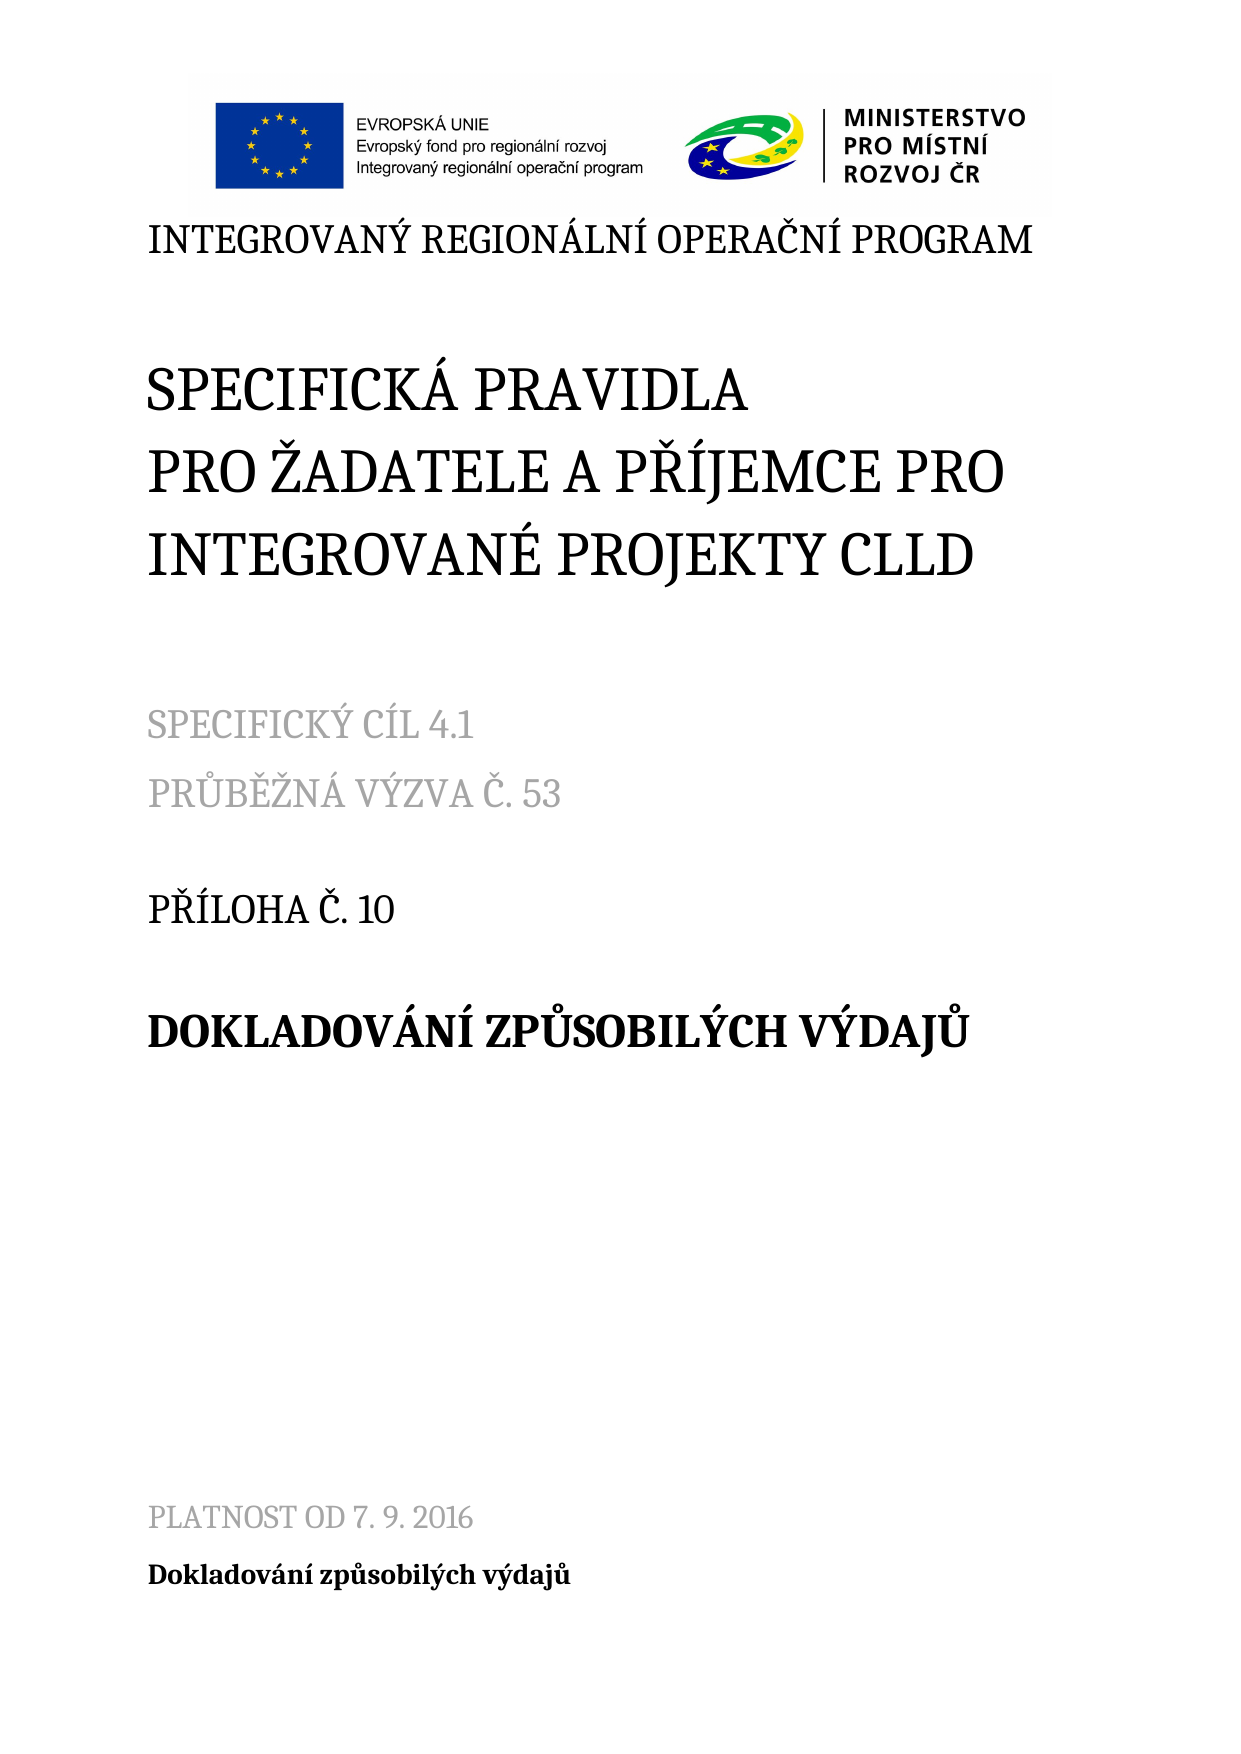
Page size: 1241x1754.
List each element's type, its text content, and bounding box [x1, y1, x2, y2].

text Dokladování způsobilých výdajů [148, 1005, 1093, 1060]
text PRO ŽADATELE A PŘÍJEMCE pro integrované projekty CLLD [148, 437, 1093, 591]
text Dokladování způsobilých výdajů [148, 1558, 1093, 1592]
text průběžná výzva Č. 53 [148, 770, 1093, 818]
text INTEGROVANÝ REGIONÁLNÍ OPERAČNÍ PROGRAM [148, 216, 1093, 264]
text pLATNOST OD 7. 9. 2016 [148, 1499, 1093, 1537]
text Specifická PRAVIDLA [148, 354, 1093, 426]
text PŘÍLOHA Č. 10 [148, 886, 1093, 934]
text Specifický cíl 4.1 [148, 701, 1093, 749]
picture [187, 73, 1053, 217]
